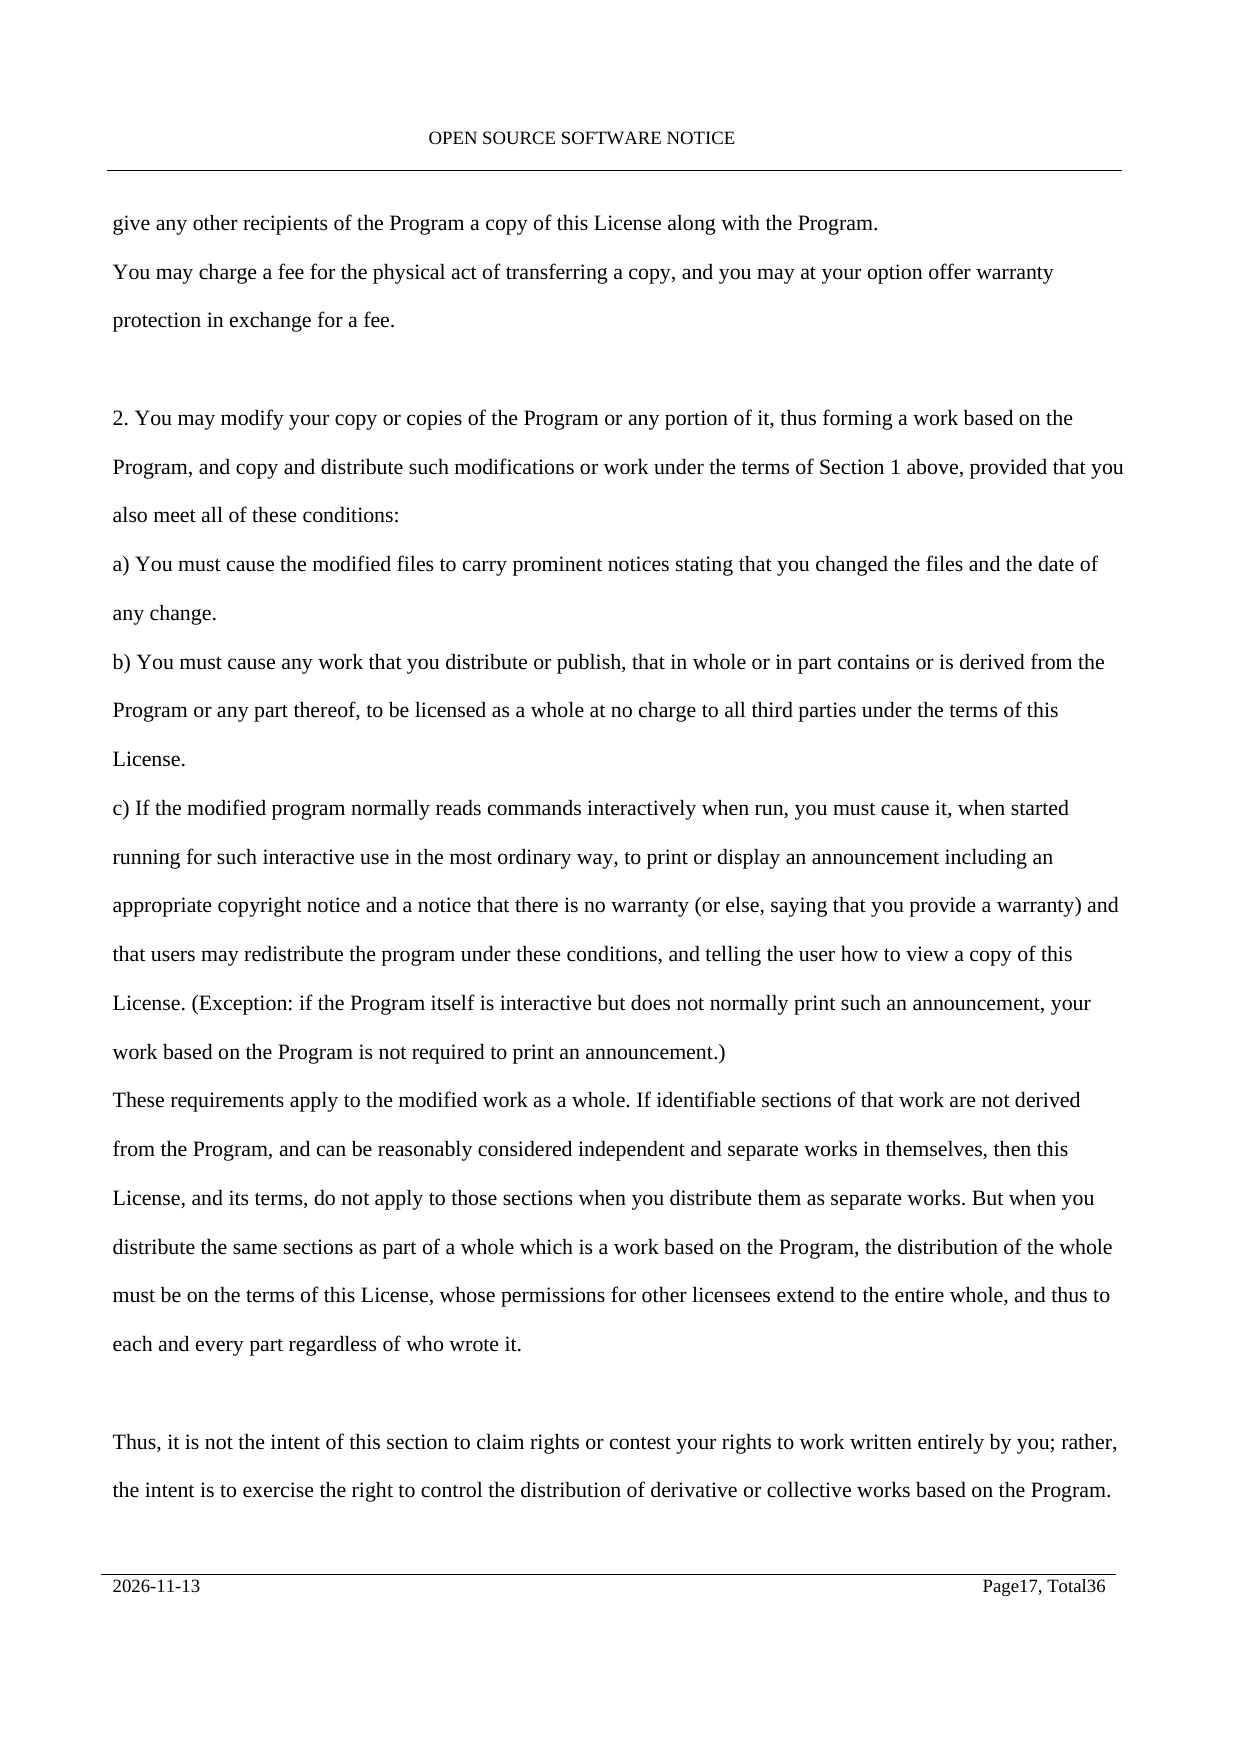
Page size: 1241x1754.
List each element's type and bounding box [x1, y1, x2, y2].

text [112, 206, 1128, 1506]
